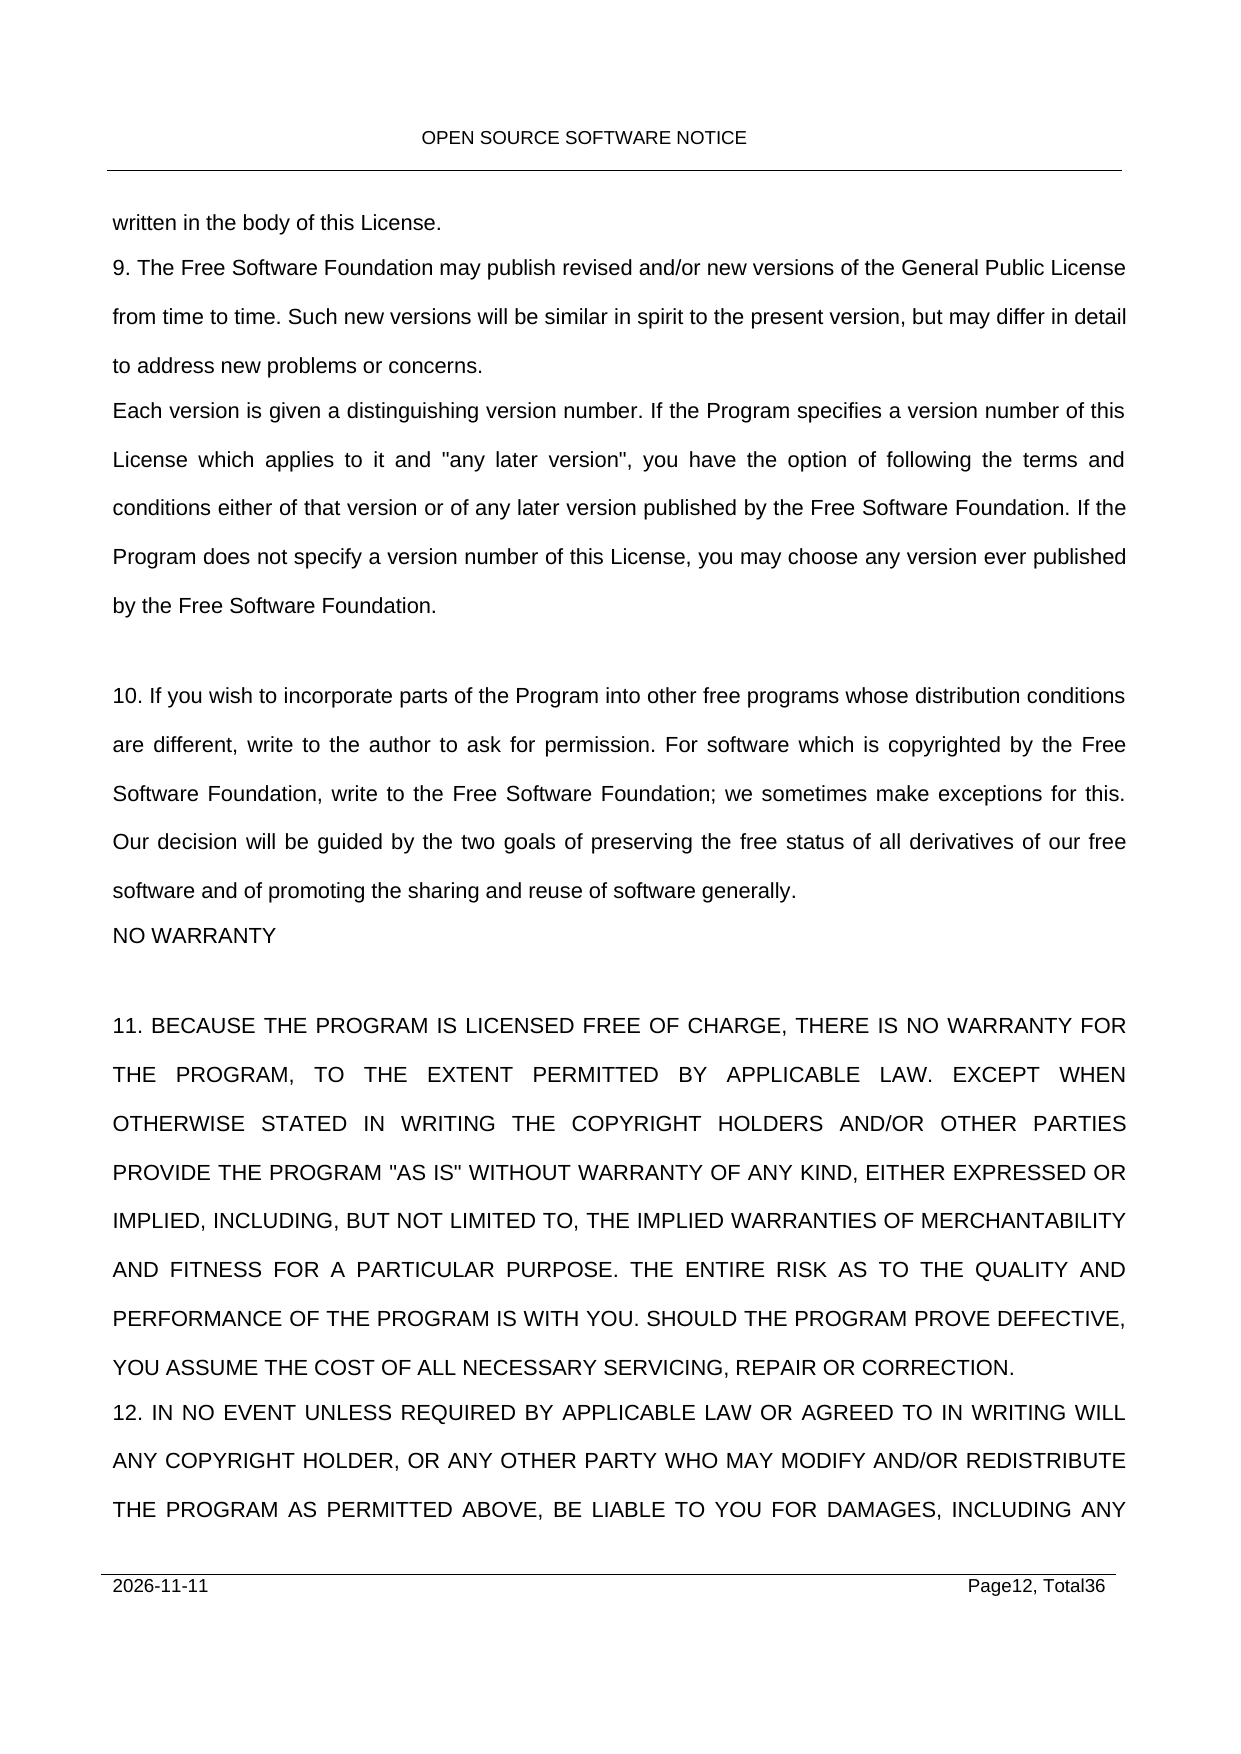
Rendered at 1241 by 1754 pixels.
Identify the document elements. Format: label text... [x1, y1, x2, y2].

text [112, 1396, 1128, 1526]
text 10. If you wish to incorporate parts of the Program into other free programs whose distribution conditions are different, write to the author to ask for permission. For software which is copyrighted by the Free Software Foundation, write to the Free Software Foundation; we sometimes make exceptions for this. Our decision will be guided by the two goals of preserving the free status of all derivatives of our free software and of promoting the sharing and reuse of software generally. [112, 679, 1128, 907]
text Each version is given a distinguishing version number. If the Program specifies a version number of this License which applies to it and "any later version", you have the option of following the terms and conditions either of that version or of any later version published by the Free Software Foundation. If the Program does not specify a version number of this License, you may choose any version ever published by the Free Software Foundation. [112, 394, 1128, 622]
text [112, 206, 1128, 239]
text NO WARRANTY [112, 919, 1128, 952]
text 9. The Free Software Foundation may publish revised and/or new versions of the General Public License from time to time. Such new versions will be similar in spirit to the present version, but may differ in detail to address new problems or concerns. [112, 251, 1128, 381]
text 11. BECAUSE THE PROGRAM IS LICENSED FREE OF CHARGE, THERE IS NO WARRANTY FOR THE PROGRAM, TO THE EXTENT PERMITTED BY APPLICABLE LAW. EXCEPT WHEN OTHERWISE STATED IN WRITING THE COPYRIGHT HOLDERS AND/OR OTHER PARTIES PROVIDE THE PROGRAM "AS IS" WITHOUT WARRANTY OF ANY KIND, EITHER EXPRESSED OR IMPLIED, INCLUDING, BUT NOT LIMITED TO, THE IMPLIED WARRANTIES OF MERCHANTABILITY AND FITNESS FOR A PARTICULAR PURPOSE. THE ENTIRE RISK AS TO THE QUALITY AND PERFORMANCE OF THE PROGRAM IS WITH YOU. SHOULD THE PROGRAM PROVE DEFECTIVE, YOU ASSUME THE COST OF ALL NECESSARY SERVICING, REPAIR OR CORRECTION. [112, 1009, 1128, 1383]
